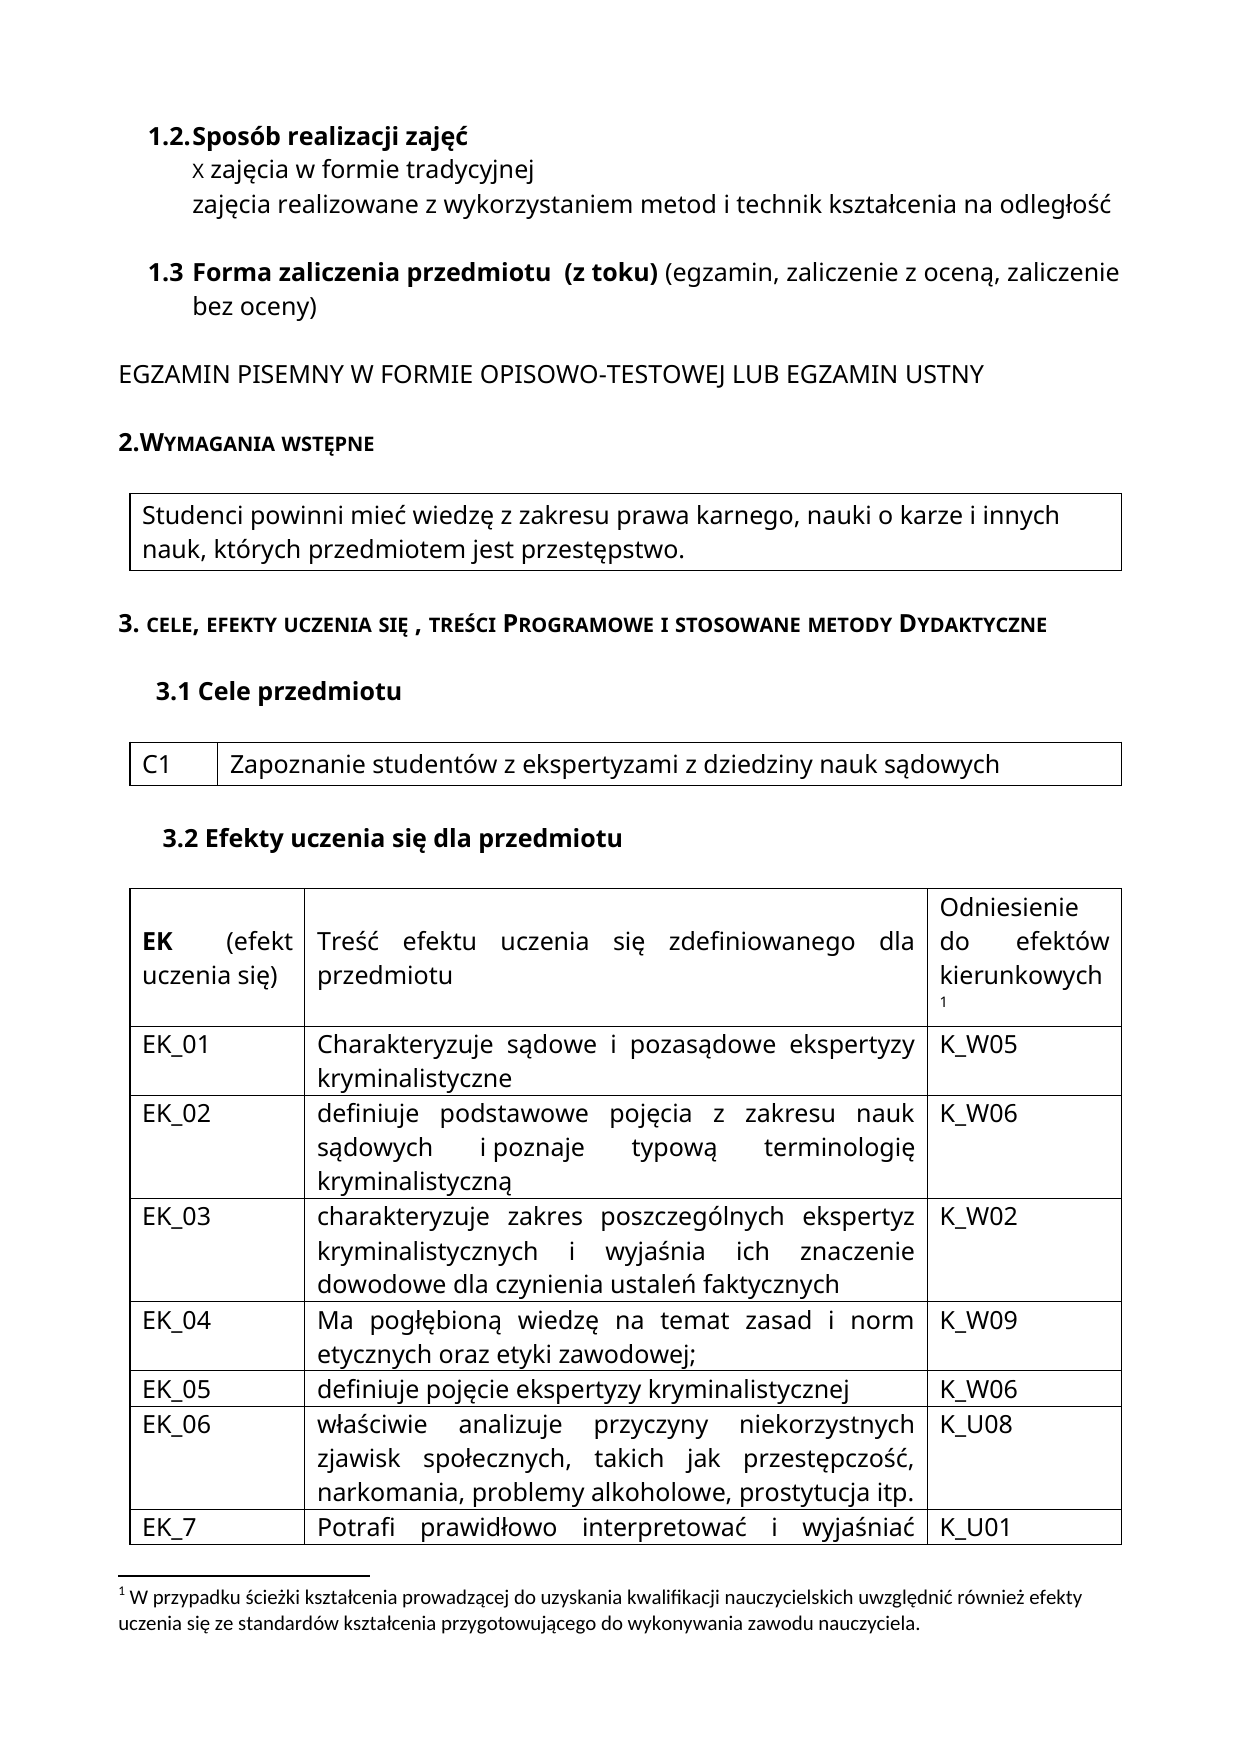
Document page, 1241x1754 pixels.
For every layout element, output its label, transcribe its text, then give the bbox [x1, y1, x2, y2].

text 3.1 Cele przedmiotu [156, 673, 1122, 708]
table_cell K_U08 [928, 1407, 1121, 1509]
table_header EK (efekt uczenia się) [131, 889, 304, 1026]
table_cell K_W09 [928, 1302, 1121, 1370]
text zajęcia realizowane z wykorzystaniem metod i technik kształcenia na odległość [192, 186, 1122, 220]
table_header Zapoznanie studentów z ekspertyzami z dziedziny nauk sądowych [218, 743, 1121, 785]
table_cell Ma pogłębioną wiedzę na temat zasad i norm etycznych oraz etyki zawodowej; [305, 1302, 927, 1370]
table_cell definiuje pojęcie ekspertyzy kryminalistycznej [305, 1371, 927, 1406]
text EGZAMIN PISEMNY W FORMIE OPISOWO-TESTOWEJ LUB EGZAMIN USTNY [118, 357, 1122, 391]
table_cell EK_02 [131, 1096, 304, 1198]
table_cell EK_03 [131, 1199, 304, 1301]
table_cell K_W02 [928, 1199, 1121, 1301]
table_cell definiuje podstawowe pojęcia z zakresu nauk sądowych i poznaje typową terminologię kryminalistyczną [305, 1096, 927, 1198]
table_cell K_U01 [928, 1510, 1121, 1544]
table_header Treść efektu uczenia się zdefiniowanego dla przedmiotu [305, 889, 927, 1026]
text 2.Wymagania wstępne [118, 425, 1122, 459]
table_cell charakteryzuje zakres poszczególnych ekspertyz kryminalistycznych i wyjaśnia ich znaczenie dowodowe dla czynienia ustaleń faktycznych [305, 1199, 927, 1301]
table_cell EK_7 [131, 1510, 304, 1544]
table_cell EK_04 [131, 1302, 304, 1370]
table_header Studenci powinni mieć wiedzę z zakresu prawa karnego, nauki o karze i innych nauk, których przedmiotem jest przestępstwo. [131, 494, 1121, 570]
table_cell EK_01 [131, 1027, 304, 1095]
text 3.2 Efekty uczenia się dla przedmiotu [162, 820, 1122, 854]
table_header C1 [131, 743, 217, 785]
text x zajęcia w formie tradycyjnej [192, 152, 1122, 186]
table_header Odniesienie do efektów kierunkowych [928, 889, 1121, 1026]
text 3. cele, efekty uczenia się , treści Programowe i stosowane metody Dydaktyczne [118, 605, 1122, 639]
table_cell właściwie analizuje przyczyny niekorzystnych zjawisk społecznych, takich jak przestępczość, narkomania, problemy alkoholowe, prostytucja itp. [305, 1407, 927, 1509]
table_cell K_W06 [928, 1096, 1121, 1198]
table_cell K_W06 [928, 1371, 1121, 1406]
text 1.2. Sposób realizacji zajęć [148, 118, 1122, 152]
table_cell EK_05 [131, 1371, 304, 1406]
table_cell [305, 1510, 927, 1544]
table_cell K_W05 [928, 1027, 1121, 1095]
table_cell Charakteryzuje sądowe i pozasądowe ekspertyzy kryminalistyczne [305, 1027, 927, 1095]
table_cell EK_06 [131, 1407, 304, 1509]
text 1.3 Forma zaliczenia przedmiotu (z toku) (egzamin, zaliczenie z oceną, zaliczenie bez oceny) [148, 254, 1122, 322]
